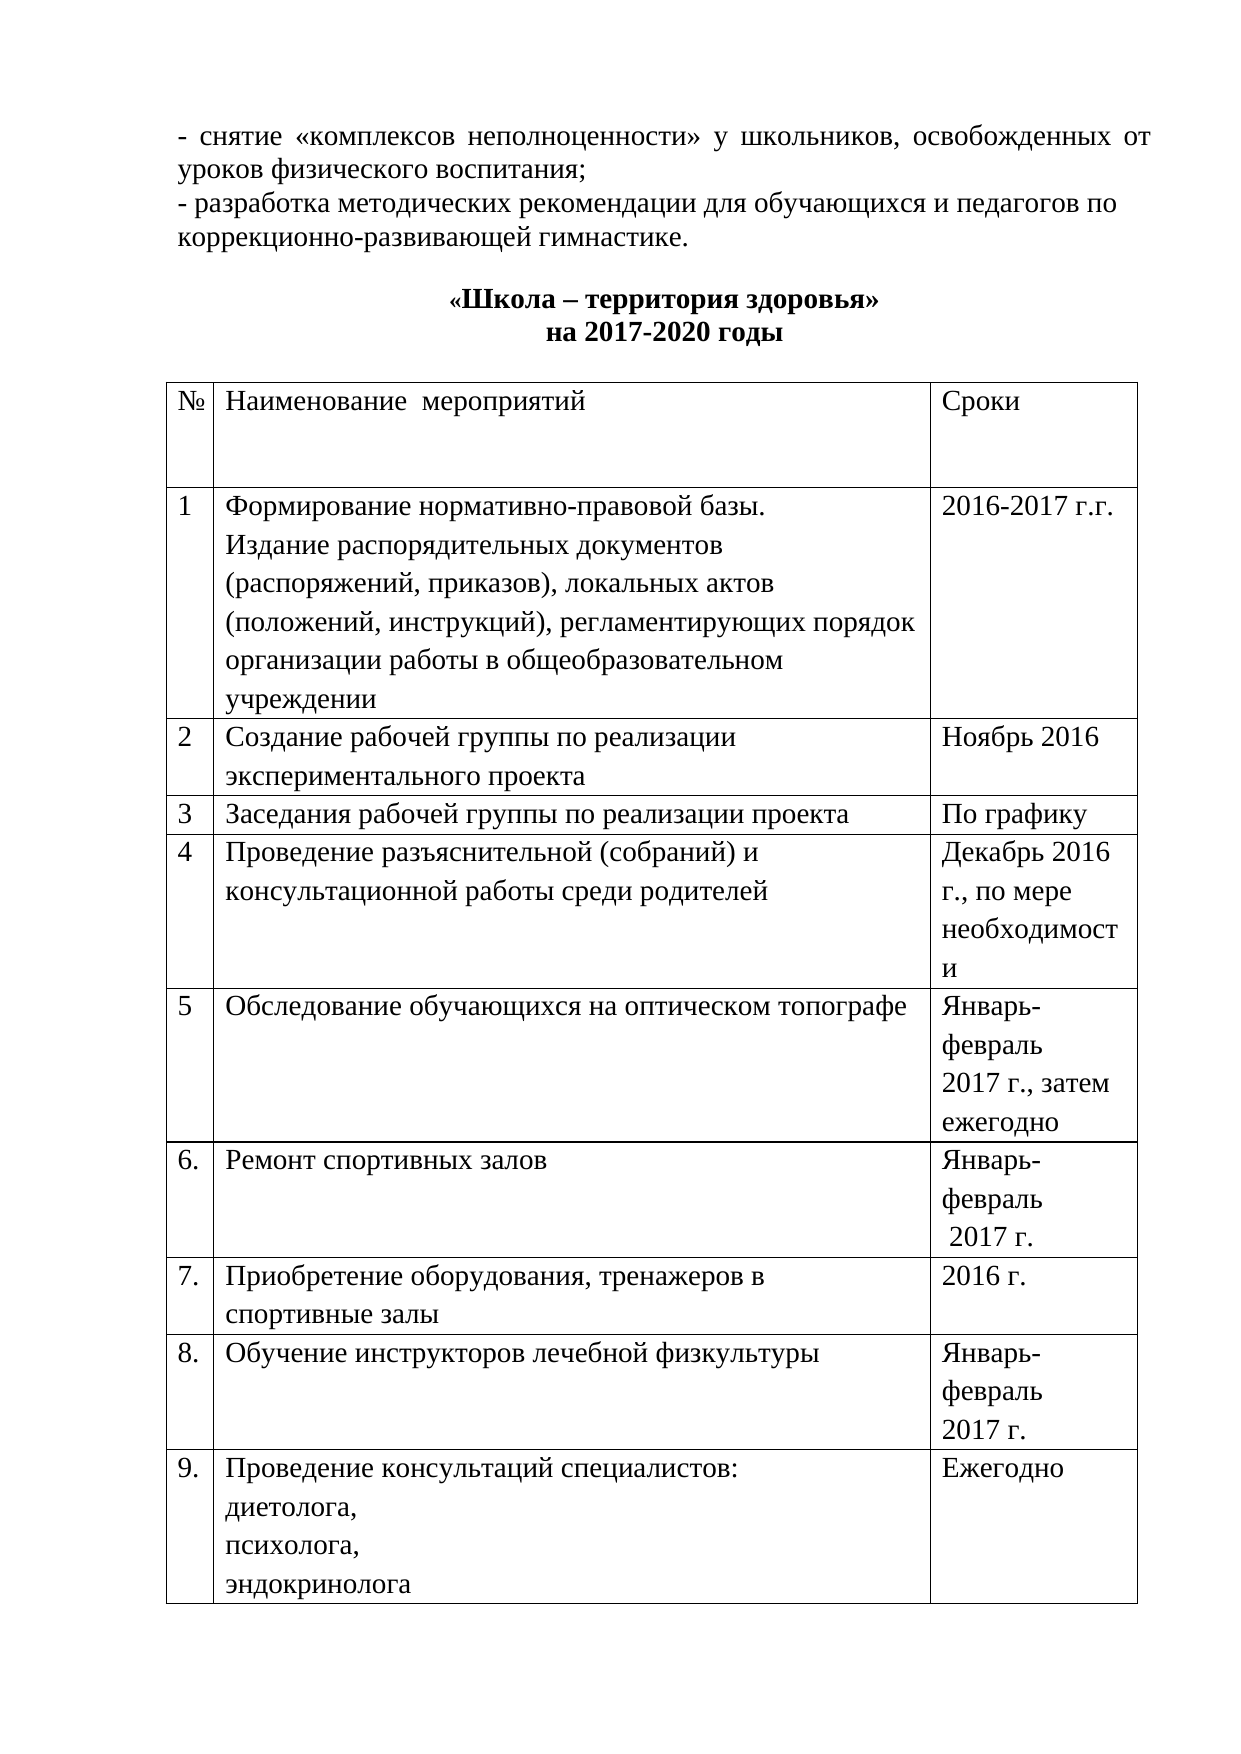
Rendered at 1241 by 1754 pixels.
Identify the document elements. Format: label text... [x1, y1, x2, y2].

table_cell Январь- февраль 2017 г. [931, 1335, 1137, 1449]
table_cell По графику [931, 796, 1137, 833]
text на 2017-2020 годы [177, 314, 1152, 348]
table_cell Январь-февраль 2017 г., затем ежегодно [931, 989, 1137, 1141]
table_cell 2016 г. [931, 1258, 1137, 1334]
table_header № [167, 383, 213, 487]
table_cell Заседания рабочей группы по реализации проекта [214, 796, 930, 833]
table_cell Ноябрь 2016 [931, 719, 1137, 795]
text «Школа – территория здоровья» [177, 281, 1152, 314]
table_cell Январь-февраль 2017 г. [931, 1143, 1137, 1257]
table_cell Декабрь 2016 г., по мере необходимости [931, 835, 1137, 987]
text - разработка методических рекомендации для обучающихся и педагогов по коррекционно-развивающей гимнастике. [177, 185, 1152, 252]
table_cell Ремонт спортивных залов [214, 1143, 930, 1257]
table_cell 6. [167, 1143, 213, 1257]
table_cell 7. [167, 1258, 213, 1334]
table_cell Проведение консультаций специалистов: диетолога, психолога, эндокринолога [214, 1450, 930, 1603]
table_cell 2 [167, 719, 213, 795]
table_cell 9. [167, 1450, 213, 1603]
table_cell 5 [167, 989, 213, 1141]
text - снятие «комплексов неполноценности» у школьников, освобожденных от уроков физического воспитания; [177, 118, 1152, 185]
table_cell 4 [167, 835, 213, 987]
table_cell Приобретение оборудования, тренажеров в спортивные залы [214, 1258, 930, 1334]
table_cell 1 [167, 488, 213, 718]
table_cell Проведение разъяснительной (собраний) и консультационной работы среди родителей [214, 835, 930, 987]
table_cell 8. [167, 1335, 213, 1449]
table_cell Ежегодно [931, 1450, 1137, 1603]
table_cell Обучение инструкторов лечебной физкультуры [214, 1335, 930, 1449]
table_header Наименование мероприятий [214, 383, 930, 487]
table_cell Обследование обучающихся на оптическом топографе [214, 989, 930, 1141]
table_cell Создание рабочей группы по реализации экспериментального проекта [214, 719, 930, 795]
table_cell 2016-2017 г.г. [931, 488, 1137, 718]
table_cell 3 [167, 796, 213, 833]
table_header Сроки [931, 383, 1137, 487]
table_cell Формирование нормативно-правовой базы. Издание распорядительных документов (распоряжений, приказов), локальных актов (положений, инструкций), регламентирующих порядок организации работы в общеобразовательном учреждении [214, 488, 930, 718]
